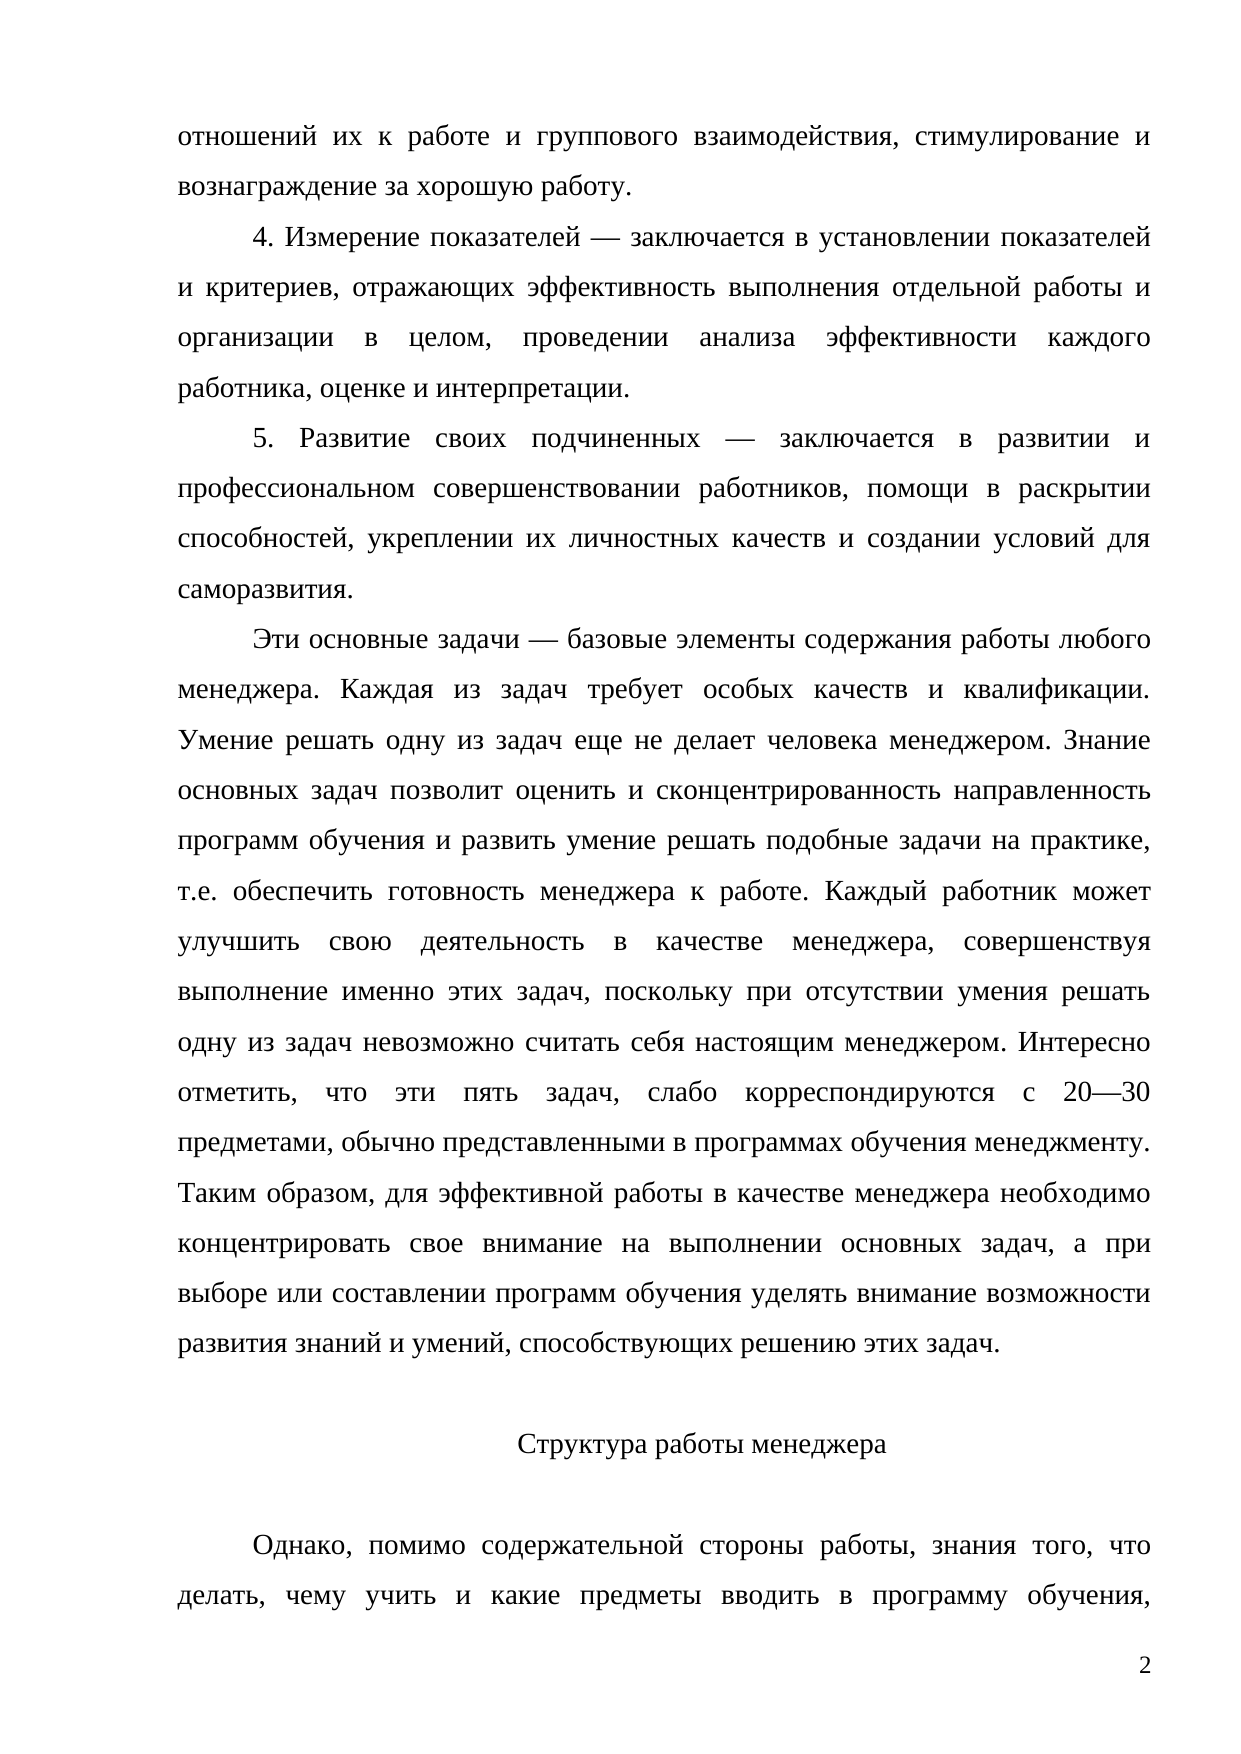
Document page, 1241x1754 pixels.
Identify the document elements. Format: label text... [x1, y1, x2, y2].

text Структура работы менеджера [177, 1426, 1152, 1460]
text Эти основные задачи — базовые элементы содержания работы любого менеджера. Каждая из задач требует особых качеств и квалификации. Умение решать одну из задач еще не делает человека менеджером. Знание основных задач позволит оценить и сконцентрированность направленность программ обучения и развить умение решать подобные задачи на практике, т.е. обеспечить готовность менеджера к работе. Каждый работник может улучшить свою деятельность в качестве менеджера, совершенствуя выполнение именно этих задач, поскольку при отсутствии умения решать одну из задач невозможно считать себя настоящим менеджером. Интересно отметить, что эти пять задач, слабо корреспондируются с 20—30 предметами, обычно представленными в программах обучения менеджменту. Таким образом, для эффективной работы в качестве менеджера необходимо концентрировать свое внимание на выполнении основных задач, а при выборе или составлении программ обучения уделять внимание возможности развития знаний и умений, способствующих решению этих задач. [177, 621, 1152, 1359]
text 4. Измерение показателей — заключается в установлении показателей и критериев, отражающих эффективность выполнения отдельной работы и организации в целом, проведении анализа эффективности каждого работника, оценке и интерпретации. [177, 219, 1152, 403]
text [177, 1527, 1152, 1611]
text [177, 118, 1152, 202]
text 5. Развитие своих подчиненных — заключается в развитии и профессиональном совершенствовании работников, помощи в раскрытии способностей, укреплении их личностных качеств и создании условий для саморазвития. [177, 420, 1152, 604]
